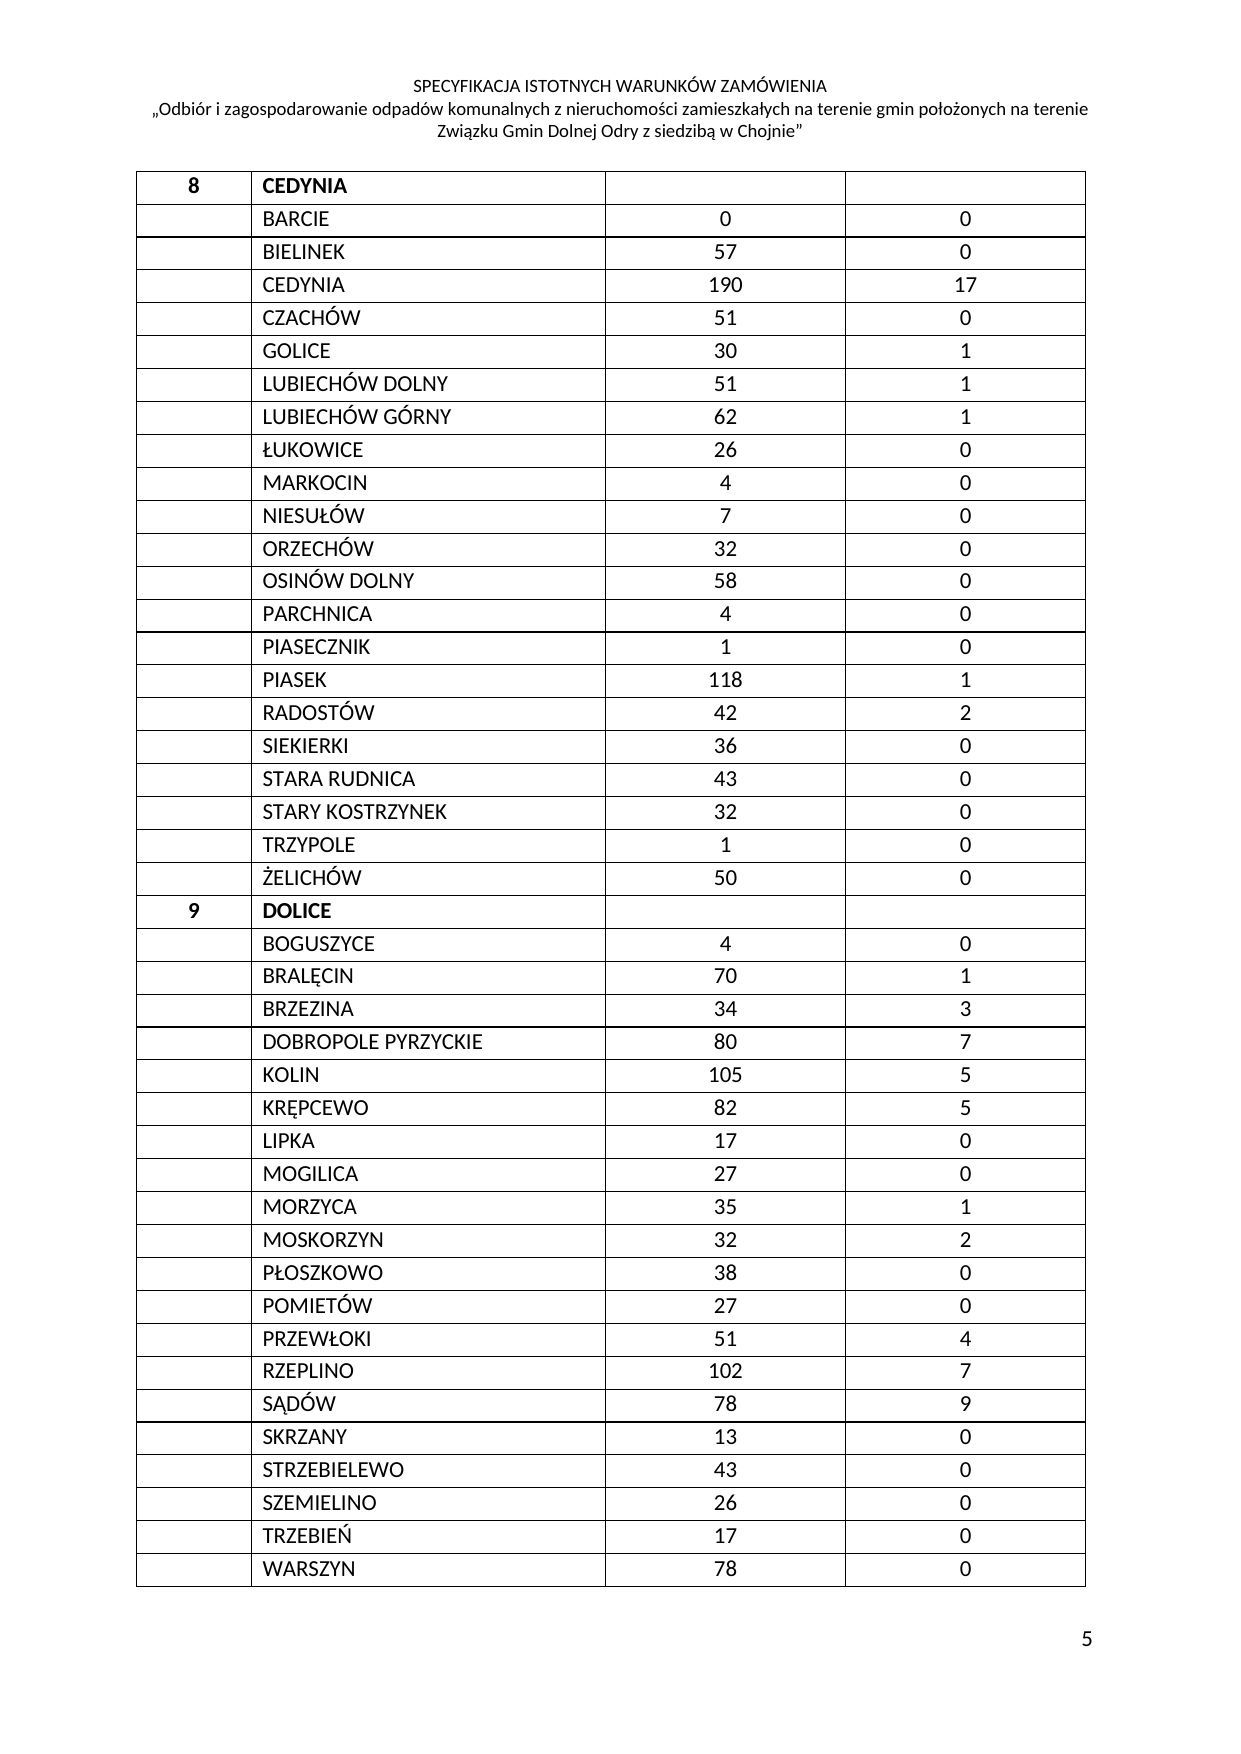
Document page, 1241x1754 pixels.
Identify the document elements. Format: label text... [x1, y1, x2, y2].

table_cell 4 [606, 468, 845, 500]
table_cell LUBIECHÓW GÓRNY [252, 402, 605, 434]
table_cell [137, 698, 251, 730]
table_cell [137, 336, 251, 368]
table_cell [137, 468, 251, 500]
table_cell 26 [606, 435, 845, 467]
table_cell SĄDÓW [252, 1390, 605, 1421]
table_cell ŻELICHÓW [252, 863, 605, 895]
table_cell [137, 501, 251, 533]
table_cell 1 [606, 633, 845, 664]
table_cell [137, 1554, 251, 1586]
table_cell 118 [606, 665, 845, 697]
table_cell 0 [846, 1258, 1085, 1290]
table_cell 51 [606, 1324, 845, 1356]
table_cell 0 [846, 830, 1085, 862]
table_cell STARY KOSTRZYNEK [252, 797, 605, 829]
table_cell [137, 1488, 251, 1520]
table_cell 78 [606, 1390, 845, 1421]
table_cell 0 [846, 567, 1085, 598]
table_cell 0 [846, 600, 1085, 631]
table_cell STRZEBIELEWO [252, 1455, 605, 1487]
table_cell [137, 863, 251, 895]
table_cell 38 [606, 1258, 845, 1290]
table_cell 5 [846, 1093, 1085, 1125]
table_cell [137, 1423, 251, 1454]
table_cell [137, 1060, 251, 1092]
table_cell 27 [606, 1291, 845, 1323]
table_cell [137, 270, 251, 302]
table_cell MOGILICA [252, 1159, 605, 1191]
table_cell 9 [137, 896, 251, 928]
table_cell LUBIECHÓW DOLNY [252, 369, 605, 401]
table_cell [137, 797, 251, 829]
table_cell MORZYCA [252, 1192, 605, 1224]
table_cell 0 [846, 1126, 1085, 1158]
table_cell 0 [846, 1455, 1085, 1487]
table_cell [137, 1159, 251, 1191]
table_cell [137, 402, 251, 434]
table_cell [137, 1192, 251, 1224]
table_cell 0 [846, 303, 1085, 335]
table_cell SKRZANY [252, 1423, 605, 1454]
table_cell PARCHNICA [252, 600, 605, 631]
table_cell [137, 764, 251, 796]
table_cell 3 [846, 995, 1085, 1026]
table_cell 35 [606, 1192, 845, 1224]
table_cell [606, 172, 845, 203]
table_cell [137, 1390, 251, 1421]
table_cell 4 [846, 1324, 1085, 1356]
table_cell 17 [606, 1521, 845, 1553]
table_cell 0 [846, 534, 1085, 566]
table_cell 13 [606, 1423, 845, 1454]
table_cell SZEMIELINO [252, 1488, 605, 1520]
table_cell 0 [846, 501, 1085, 533]
table_cell [137, 435, 251, 467]
table_cell 1 [606, 830, 845, 862]
table_cell 0 [846, 731, 1085, 763]
table_cell 8 [137, 172, 251, 203]
table_cell RADOSTÓW [252, 698, 605, 730]
table_cell BOGUSZYCE [252, 929, 605, 961]
table_cell 190 [606, 270, 845, 302]
table_cell WARSZYN [252, 1554, 605, 1586]
table_cell [137, 238, 251, 269]
table_cell 0 [846, 238, 1085, 269]
table_cell 43 [606, 764, 845, 796]
table_cell PIASEK [252, 665, 605, 697]
table_cell 0 [846, 1423, 1085, 1454]
table_cell KRĘPCEWO [252, 1093, 605, 1125]
table_cell 32 [606, 1225, 845, 1257]
table_cell [137, 1258, 251, 1290]
table_cell [137, 731, 251, 763]
table_cell 50 [606, 863, 845, 895]
table_cell LIPKA [252, 1126, 605, 1158]
table_cell [137, 995, 251, 1026]
table_cell 1 [846, 336, 1085, 368]
table_cell [137, 665, 251, 697]
table_cell RZEPLINO [252, 1357, 605, 1388]
table_cell 51 [606, 303, 845, 335]
table_cell 70 [606, 962, 845, 993]
table_cell 0 [846, 797, 1085, 829]
table_cell TRZEBIEŃ [252, 1521, 605, 1553]
table_cell 102 [606, 1357, 845, 1388]
table_cell 105 [606, 1060, 845, 1092]
table_cell [137, 1291, 251, 1323]
table_cell DOLICE [252, 896, 605, 928]
table_cell 27 [606, 1159, 845, 1191]
table_cell [137, 1126, 251, 1158]
table_cell 0 [846, 1488, 1085, 1520]
table_cell MOSKORZYN [252, 1225, 605, 1257]
table_cell [137, 205, 251, 236]
table_cell 0 [846, 863, 1085, 895]
table_cell [137, 567, 251, 598]
table_cell 0 [846, 764, 1085, 796]
table_cell PRZEWŁOKI [252, 1324, 605, 1356]
table_cell 78 [606, 1554, 845, 1586]
table_cell [137, 1324, 251, 1356]
table_cell SIEKIERKI [252, 731, 605, 763]
table_cell [137, 1455, 251, 1487]
table_cell 82 [606, 1093, 845, 1125]
table_cell 32 [606, 797, 845, 829]
table_cell 51 [606, 369, 845, 401]
table_cell STARA RUDNICA [252, 764, 605, 796]
table_cell 7 [846, 1028, 1085, 1059]
table_cell BIELINEK [252, 238, 605, 269]
table_cell 62 [606, 402, 845, 434]
table_cell 0 [846, 1159, 1085, 1191]
table_cell 2 [846, 1225, 1085, 1257]
table_cell 1 [846, 1192, 1085, 1224]
table_cell [137, 1521, 251, 1553]
table_cell KOLIN [252, 1060, 605, 1092]
table_cell 5 [846, 1060, 1085, 1092]
table_cell 0 [846, 929, 1085, 961]
table_cell ŁUKOWICE [252, 435, 605, 467]
table_cell [137, 962, 251, 993]
table_cell [137, 534, 251, 566]
table_cell 42 [606, 698, 845, 730]
table_cell [137, 830, 251, 862]
table_cell 0 [846, 205, 1085, 236]
table_cell 34 [606, 995, 845, 1026]
table_cell 4 [606, 929, 845, 961]
table_cell 0 [846, 1521, 1085, 1553]
table_cell MARKOCIN [252, 468, 605, 500]
table_cell 57 [606, 238, 845, 269]
table_cell [137, 1225, 251, 1257]
table_cell OSINÓW DOLNY [252, 567, 605, 598]
table_cell 0 [846, 435, 1085, 467]
table_cell 26 [606, 1488, 845, 1520]
table_cell 1 [846, 962, 1085, 993]
table_cell [846, 172, 1085, 203]
table_cell 36 [606, 731, 845, 763]
table_cell 80 [606, 1028, 845, 1059]
table_cell 1 [846, 665, 1085, 697]
table_cell TRZYPOLE [252, 830, 605, 862]
table_cell 43 [606, 1455, 845, 1487]
table_cell 1 [846, 369, 1085, 401]
table_cell 7 [606, 501, 845, 533]
table_cell 17 [606, 1126, 845, 1158]
table_cell 4 [606, 600, 845, 631]
table_cell 2 [846, 698, 1085, 730]
table_cell ORZECHÓW [252, 534, 605, 566]
table_cell CEDYNIA [252, 172, 605, 203]
table_cell DOBROPOLE PYRZYCKIE [252, 1028, 605, 1059]
table_cell BARCIE [252, 205, 605, 236]
table_cell [137, 303, 251, 335]
table_cell BRALĘCIN [252, 962, 605, 993]
table_cell 0 [606, 205, 845, 236]
table_cell [137, 929, 251, 961]
table_cell 17 [846, 270, 1085, 302]
table_cell 7 [846, 1357, 1085, 1388]
table_cell [137, 1028, 251, 1059]
table_cell 30 [606, 336, 845, 368]
table_cell GOLICE [252, 336, 605, 368]
table_cell [606, 896, 845, 928]
table_cell BRZEZINA [252, 995, 605, 1026]
table_cell 0 [846, 1554, 1085, 1586]
table_cell PIASECZNIK [252, 633, 605, 664]
table_cell [137, 1357, 251, 1388]
table_cell 0 [846, 633, 1085, 664]
table_cell 0 [846, 1291, 1085, 1323]
table_cell 0 [846, 468, 1085, 500]
table_cell 58 [606, 567, 845, 598]
table_cell 32 [606, 534, 845, 566]
table_cell 1 [846, 402, 1085, 434]
table_cell 9 [846, 1390, 1085, 1421]
table_cell [137, 633, 251, 664]
table_cell [137, 600, 251, 631]
table_cell NIESUŁÓW [252, 501, 605, 533]
table_cell CEDYNIA [252, 270, 605, 302]
table_cell [137, 369, 251, 401]
table_cell [137, 1093, 251, 1125]
table_cell CZACHÓW [252, 303, 605, 335]
table_cell POMIETÓW [252, 1291, 605, 1323]
table_cell PŁOSZKOWO [252, 1258, 605, 1290]
table_cell [846, 896, 1085, 928]
